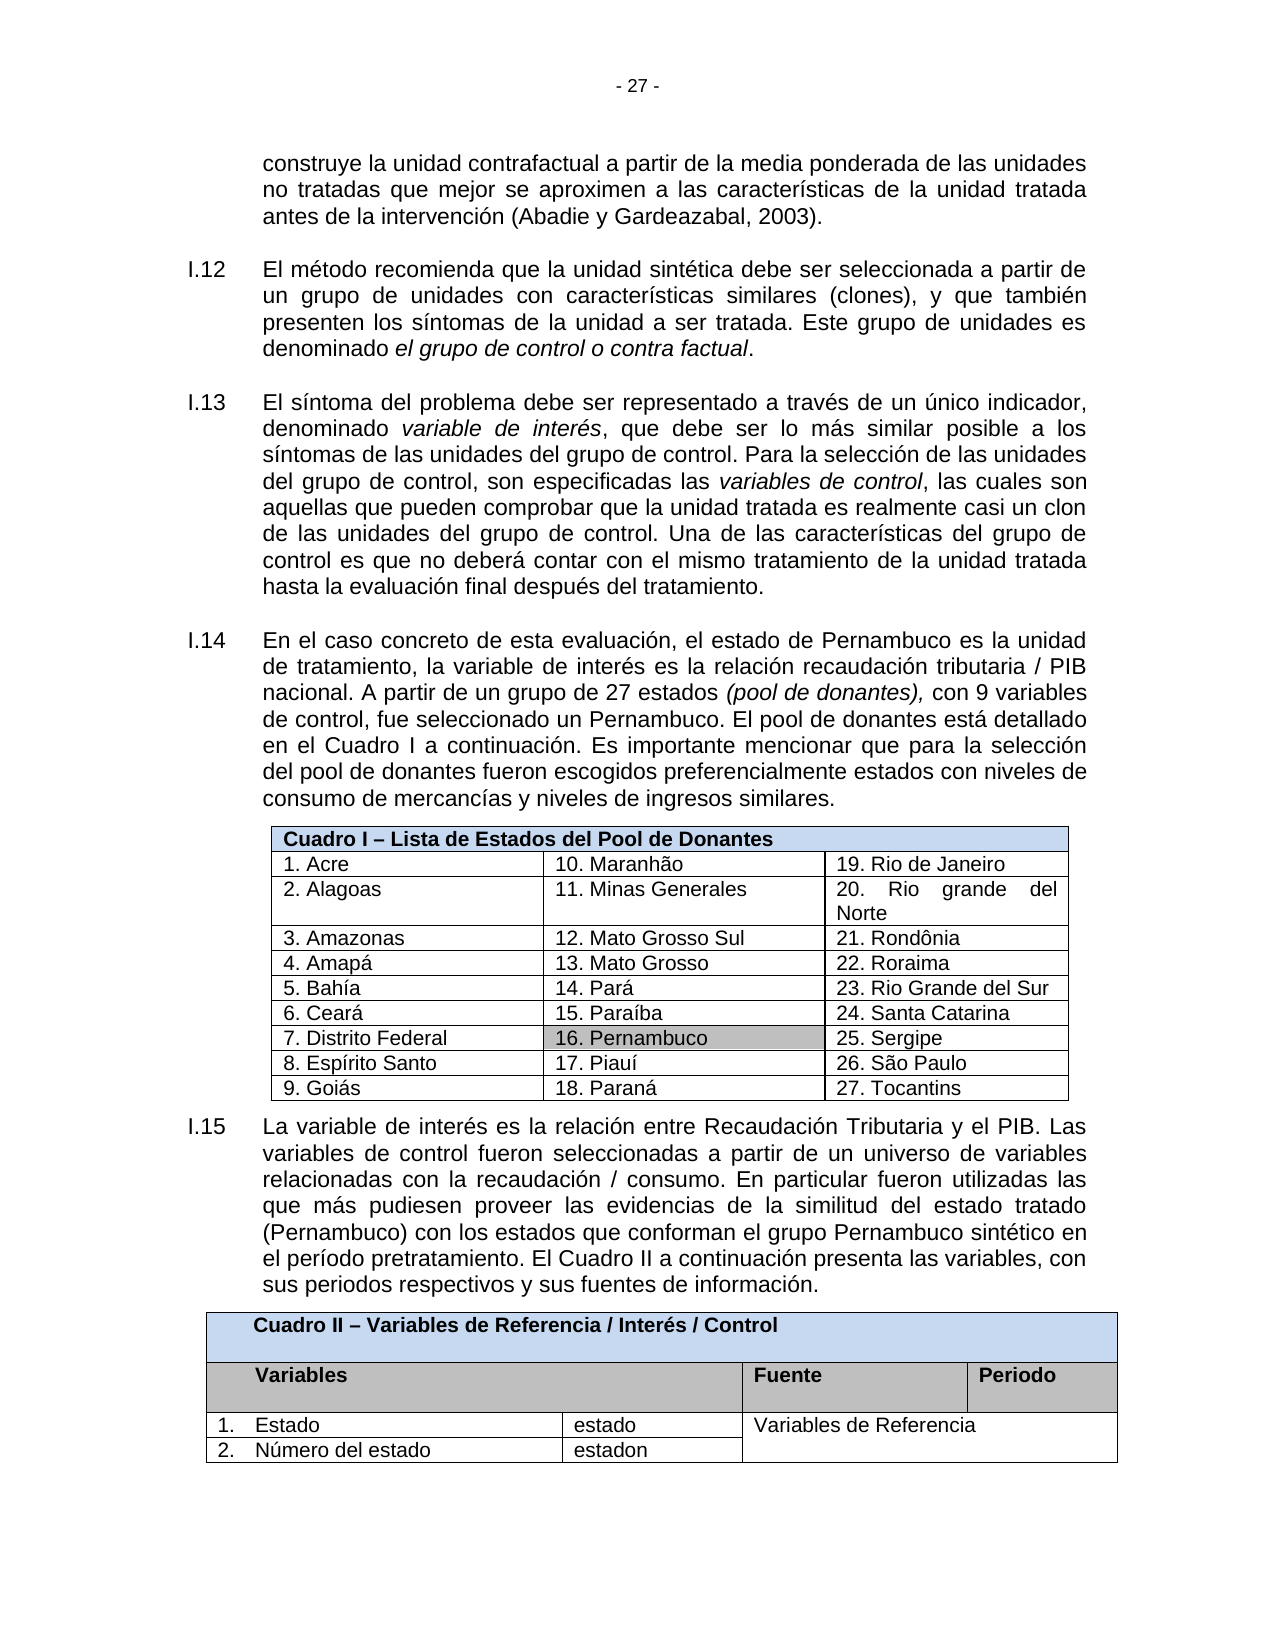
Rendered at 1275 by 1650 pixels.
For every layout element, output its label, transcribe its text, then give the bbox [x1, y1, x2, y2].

table_cell estadon [563, 1438, 742, 1462]
table_cell 17. Piauí [544, 1051, 824, 1074]
table_cell 8. Espírito Santo [272, 1051, 543, 1074]
table_cell 4. Amapá [272, 951, 543, 974]
table_cell 19. Rio de Janeiro [826, 852, 1068, 876]
text La variable de interés es la relación entre Recaudación Tributaria y el PIB. Las variables de control fueron seleccionadas a partir de un universo de variables relacionadas con la recaudación / consumo. En particular fueron utilizadas las que más pudiesen proveer las evidencias de la similitud del estado tratado (Pernambuco) con los estados que conforman el grupo Pernambuco sintético en el período pretratamiento. El Cuadro II a continuación presenta las variables, con sus periodos respectivos y sus fuentes de información. [187, 1113, 1087, 1298]
text El método recomienda que la unidad sintética debe ser seleccionada a partir de un grupo de unidades con características similares (clones), y que también presenten los síntomas de la unidad a ser tratada. Este grupo de unidades es denominado el grupo de control o contra factual. [187, 256, 1087, 362]
table_cell 7. Distrito Federal [272, 1026, 543, 1049]
table_cell 3. Amazonas [272, 926, 543, 949]
table_header Cuadro II – Variables de Referencia / Interés / Control [207, 1313, 1117, 1362]
table_cell 22. Roraima [826, 951, 1068, 974]
table_cell 18. Paraná [544, 1076, 824, 1099]
table_cell Variables de Referencia [743, 1413, 1117, 1462]
table_cell 13. Mato Grosso [544, 951, 824, 974]
table_cell 26. São Paulo [826, 1051, 1068, 1074]
table_cell Estado [207, 1413, 562, 1437]
table_cell 15. Paraíba [544, 1001, 824, 1024]
table_cell 5. Bahía [272, 976, 543, 999]
table_cell 9. Goiás [272, 1076, 543, 1099]
table_cell 6. Ceará [272, 1001, 543, 1024]
table_cell 2. Alagoas [272, 877, 543, 924]
table_cell Variables [207, 1363, 742, 1412]
table_cell 23. Rio Grande del Sur [826, 976, 1068, 999]
table_cell 10. Maranhão [544, 852, 824, 876]
table_cell 1. Acre [272, 852, 543, 876]
table_cell 12. Mato Grosso Sul [544, 926, 824, 949]
text En el caso concreto de esta evaluación, el estado de Pernambuco es la unidad de tratamiento, la variable de interés es la relación recaudación tributaria / PIB nacional. A partir de un grupo de 27 estados (pool de donantes), con 9 variables de control, fue seleccionado un Pernambuco. El pool de donantes está detallado en el Cuadro I a continuación. Es importante mencionar que para la selección del pool de donantes fueron escogidos preferencialmente estados con niveles de consumo de mercancías y niveles de ingresos similares. [187, 627, 1087, 811]
table_cell 24. Santa Catarina [826, 1001, 1068, 1024]
table_cell 27. Tocantins [826, 1076, 1068, 1099]
table_cell 11. Minas Generales [544, 877, 824, 924]
table_cell 21. Rondônia [826, 926, 1068, 949]
table_cell 20. Rio grande del Norte [826, 877, 1068, 924]
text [187, 150, 1087, 229]
table_cell 16. Pernambuco [544, 1026, 824, 1049]
table_cell Periodo [968, 1363, 1117, 1412]
table_cell Fuente [743, 1363, 967, 1412]
table_header Cuadro I – Lista de Estados del Pool de Donantes [272, 827, 1068, 851]
table_cell estado [563, 1413, 742, 1437]
table_cell Número del estado [207, 1438, 562, 1462]
table_cell 14. Pará [544, 976, 824, 999]
text El síntoma del problema debe ser representado a través de un único indicador, denominado variable de interés, que debe ser lo más similar posible a los síntomas de las unidades del grupo de control. Para la selección de las unidades del grupo de control, son especificadas las variables de control, las cuales son aquellas que pueden comprobar que la unidad tratada es realmente casi un clon de las unidades del grupo de control. Una de las características del grupo de control es que no deberá contar con el mismo tratamiento de la unidad tratada hasta la evaluación final después del tratamiento. [187, 389, 1087, 599]
table_cell 25. Sergipe [826, 1026, 1068, 1049]
